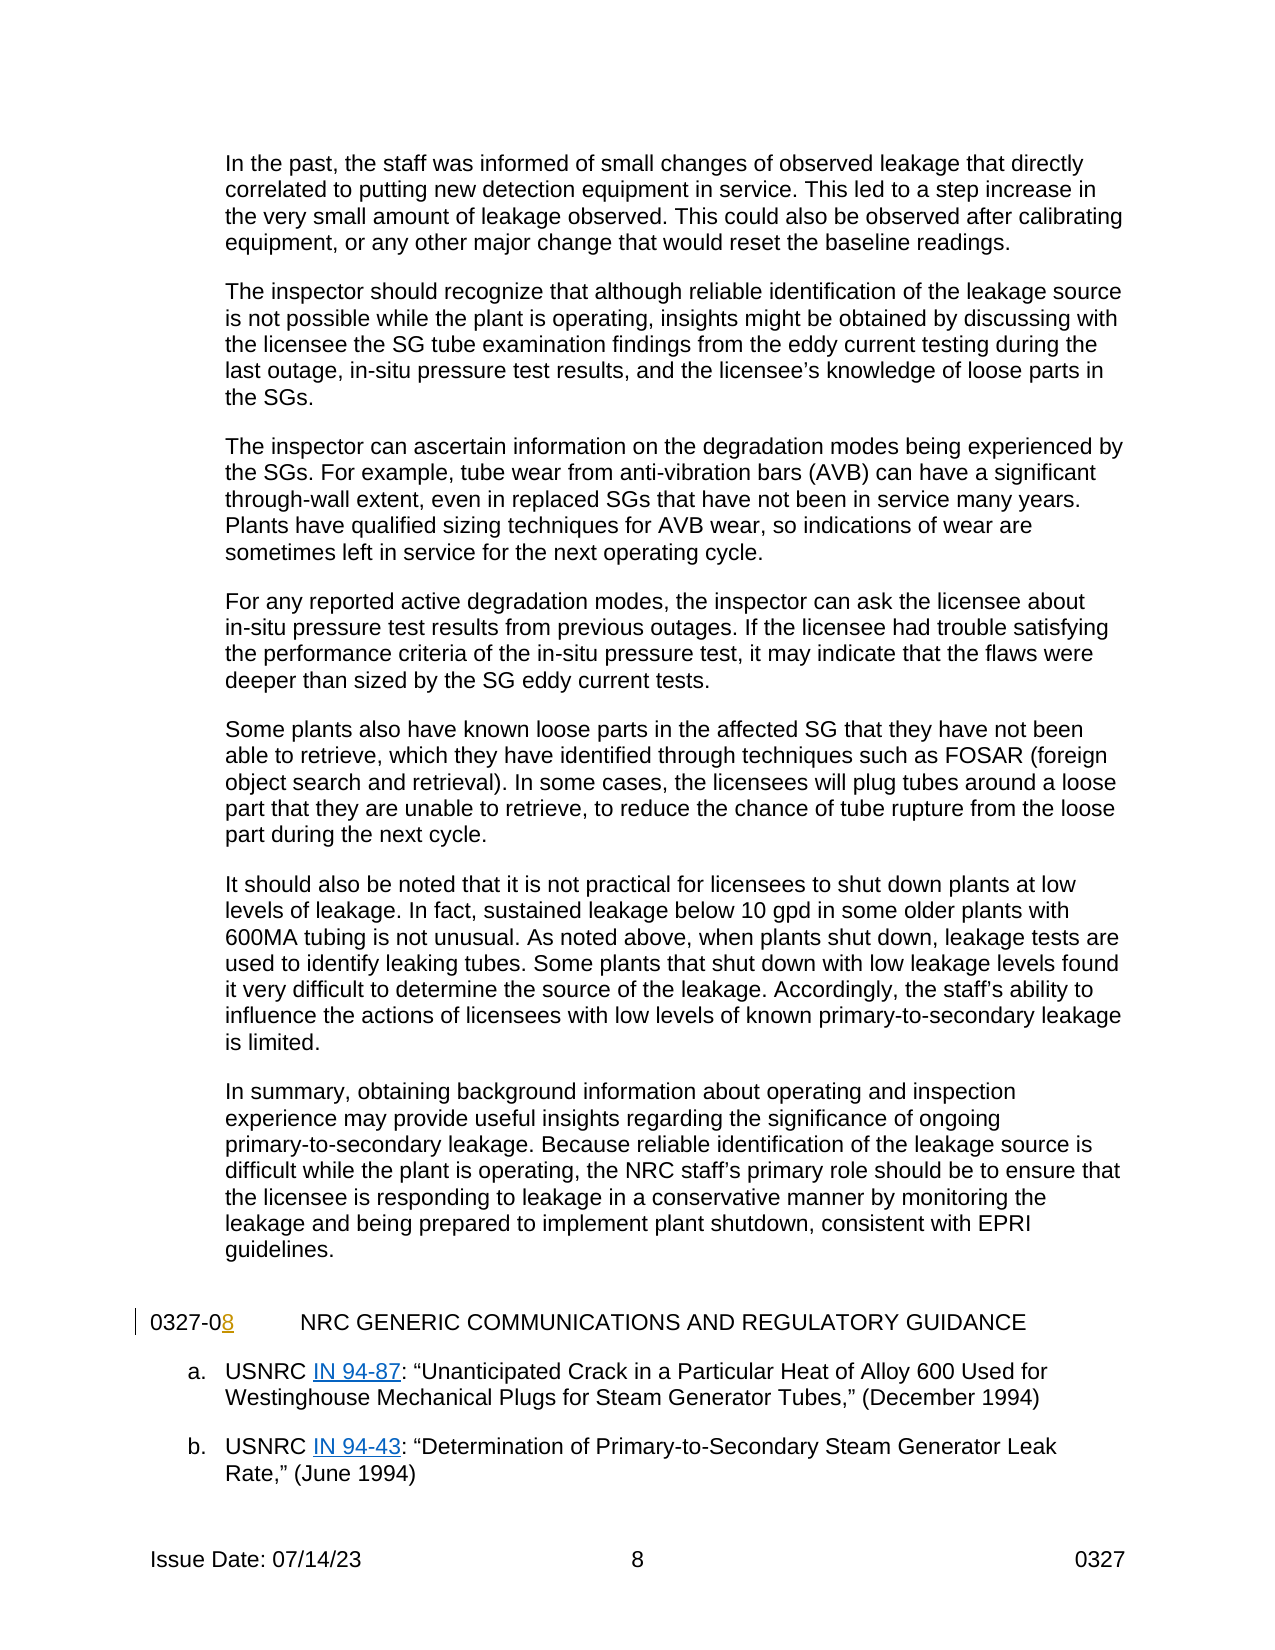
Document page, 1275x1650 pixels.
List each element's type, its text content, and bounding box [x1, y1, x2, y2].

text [225, 150, 1125, 255]
text It should also be noted that it is not practical for licensees to shut down plants at low levels of leakage. In fact, sustained leakage below 10 gpd in some older plants with 600MA tubing is not unusual. As noted above, when plants shut down, leakage tests are used to identify leaking tubes. Some plants that shut down with low leakage levels found it very difficult to determine the source of the leakage. Accordingly, the staff’s ability to influence the actions of licensees with low levels of known primary-to-secondary leakage is limited. [225, 871, 1125, 1055]
text The inspector can ascertain information on the degradation modes being experienced by the SGs. For example, tube wear from anti-vibration bars (AVB) can have a significant through-wall extent, even in replaced SGs that have not been in service many years. Plants have qualified sizing techniques for AVB wear, so indications of wear are sometimes left in service for the next operating cycle. [225, 433, 1125, 565]
text The inspector should recognize that although reliable identification of the leakage source is not possible while the plant is operating, insights might be obtained by discussing with the licensee the SG tube examination findings from the eddy current testing during the last outage, in-situ pressure test results, and the licensee’s knowledge of loose parts in the SGs. [225, 278, 1125, 410]
list USNRC IN 94-43: “Determination of Primary-to-Secondary Steam Generator Leak Rate,” (June 1994) [187, 1433, 1125, 1486]
text For any reported active degradation modes, the inspector can ask the licensee about in-situ pressure test results from previous outages. If the licensee had trouble satisfying the performance criteria of the in-situ pressure test, it may indicate that the flaws were deeper than sized by the SG eddy current tests. [225, 588, 1125, 693]
list USNRC IN 94-87: “Unanticipated Crack in a Particular Heat of Alloy 600 Used for Westinghouse Mechanical Plugs for Steam Generator Tubes,” (December 1994) [187, 1358, 1125, 1410]
text In summary, obtaining background information about operating and inspection experience may provide useful insights regarding the significance of ongoing primary-to-secondary leakage. Because reliable identification of the leakage source is difficult while the plant is operating, the NRC staff’s primary role should be to ensure that the licensee is responding to leakage in a conservative manner by monitoring the leakage and being prepared to implement plant shutdown, consistent with EPRI guidelines. [225, 1078, 1125, 1263]
text Some plants also have known loose parts in the affected SG that they have not been able to retrieve, which they have identified through techniques such as FOSAR (foreign object search and retrieval). In some cases, the licensees will plug tubes around a loose part that they are unable to retrieve, to reduce the chance of tube rupture from the loose part during the next cycle. [225, 716, 1125, 848]
subtitle 0327-0 NRC Generic Communications and Regulatory Guidance [150, 1308, 1125, 1335]
